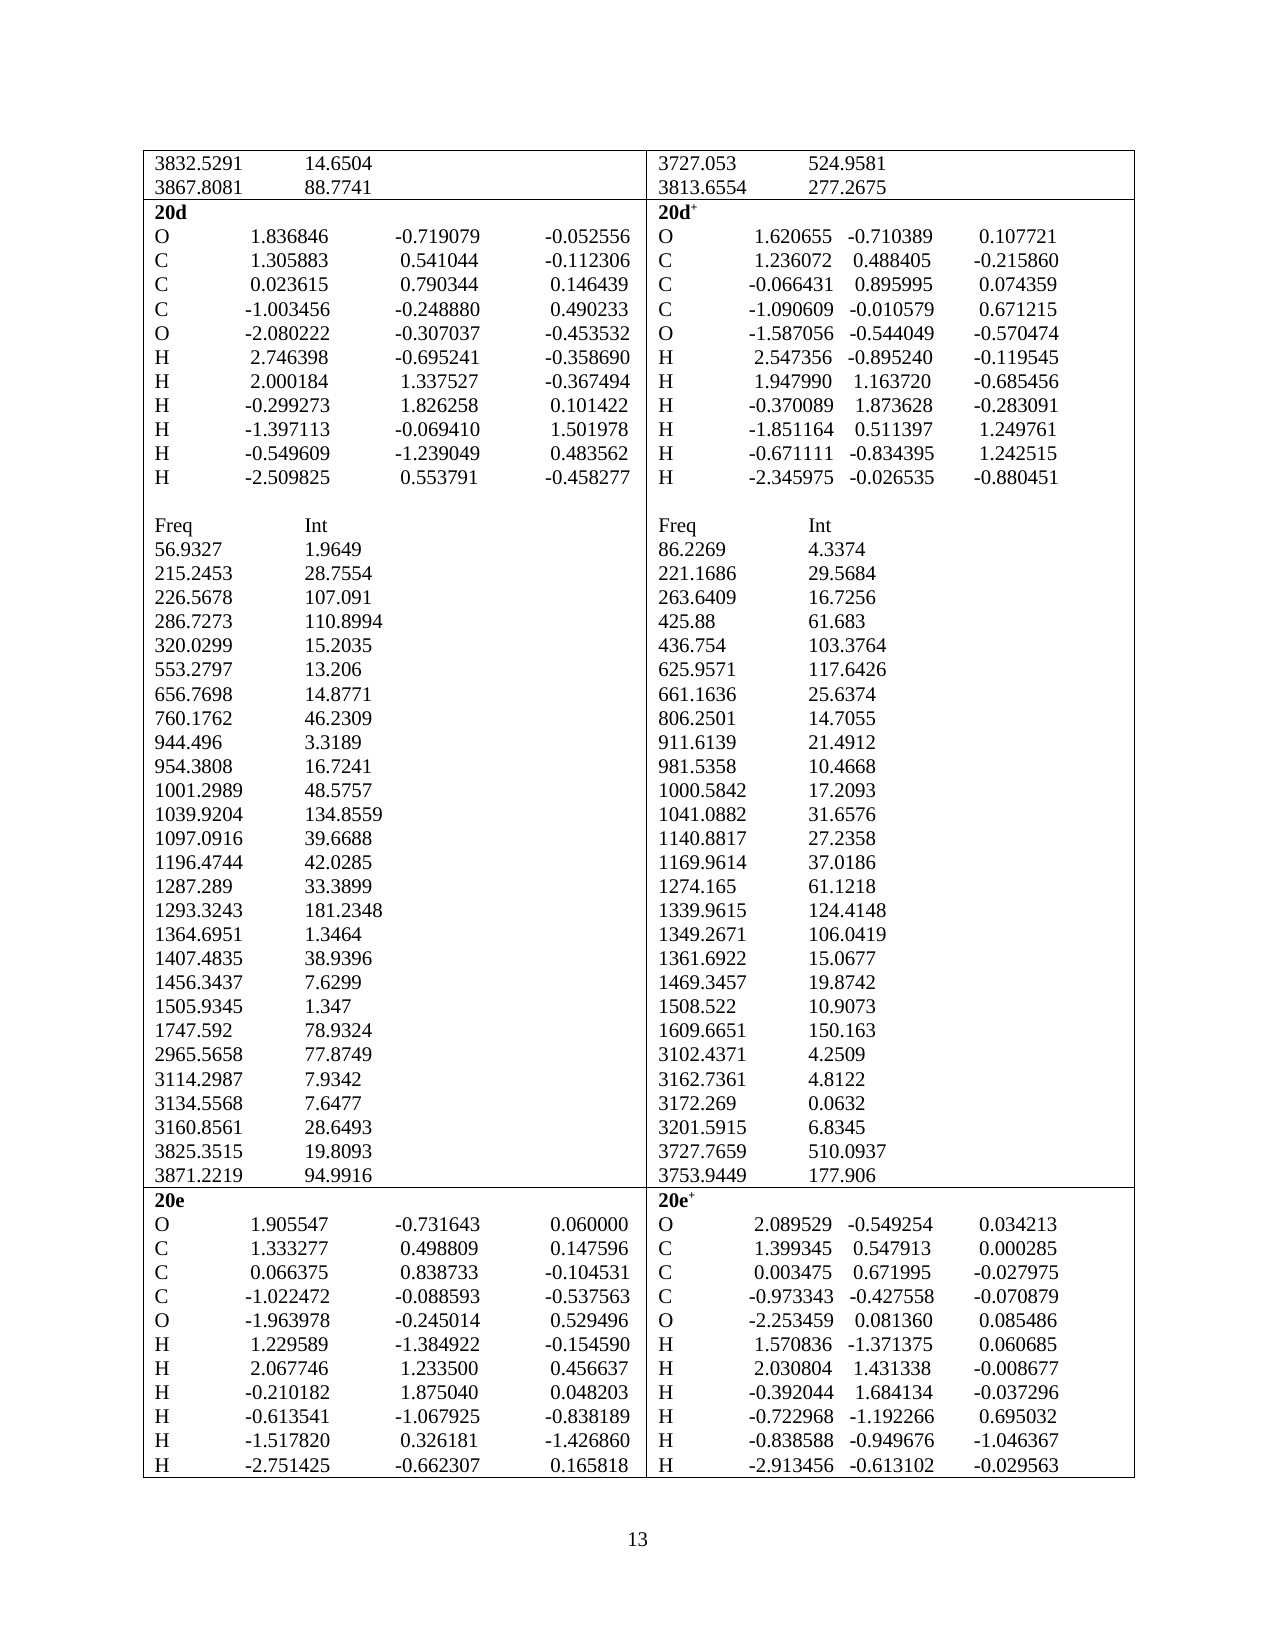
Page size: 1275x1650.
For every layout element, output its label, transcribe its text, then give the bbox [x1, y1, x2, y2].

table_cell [144, 1188, 646, 1477]
table_cell 20d+ O 1.620655 -0.710389 0.107721 C 1.236072 0.488405 -0.215860 C -0.066431 0.895995 0.074359 C -1.090609 -0.010579 0.671215 O -1.587056 -0.544049 -0.570474 H 2.547356 -0.895240 -0.119545 H 1.947990 1.163720 -0.685456 H -0.370089 1.873628 -0.283091 H -1.851164 0.511397 1.249761 H -0.671111 -0.834395 1.242515 H -2.345975 -0.026535 -0.880451 Freq Int 86.2269 4.3374 221.1686 29.5684 263.6409 16.7256 425.88 61.683 436.754 103.3764 625.9571 117.6426 661.1636 25.6374 806.2501 14.7055 911.6139 21.4912 981.5358 10.4668 1000.5842 17.2093 1041.0882 31.6576 1140.8817 27.2358 1169.9614 37.0186 1274.165 61.1218 1339.9615 124.4148 1349.2671 106.0419 1361.6922 15.0677 1469.3457 19.8742 1508.522 10.9073 1609.6651 150.163 3102.4371 4.2509 3162.7361 4.8122 3172.269 0.0632 3201.5915 6.8345 3727.7659 510.0937 3753.9449 177.906 [647, 200, 1134, 1187]
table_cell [144, 151, 646, 199]
table_cell 20d O 1.836846 -0.719079 -0.052556 C 1.305883 0.541044 -0.112306 C 0.023615 0.790344 0.146439 C -1.003456 -0.248880 0.490233 O -2.080222 -0.307037 -0.453532 H 2.746398 -0.695241 -0.358690 H 2.000184 1.337527 -0.367494 H -0.299273 1.826258 0.101422 H -1.397113 -0.069410 1.501978 H -0.549609 -1.239049 0.483562 H -2.509825 0.553791 -0.458277 Freq Int 56.9327 1.9649 215.2453 28.7554 226.5678 107.091 286.7273 110.8994 320.0299 15.2035 553.2797 13.206 656.7698 14.8771 760.1762 46.2309 944.496 3.3189 954.3808 16.7241 1001.2989 48.5757 1039.9204 134.8559 1097.0916 39.6688 1196.4744 42.0285 1287.289 33.3899 1293.3243 181.2348 1364.6951 1.3464 1407.4835 38.9396 1456.3437 7.6299 1505.9345 1.347 1747.592 78.9324 2965.5658 77.8749 3114.2987 7.9342 3134.5568 7.6477 3160.8561 28.6493 3825.3515 19.8093 3871.2219 94.9916 [144, 200, 646, 1187]
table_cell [647, 1188, 1134, 1477]
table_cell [647, 151, 1134, 199]
